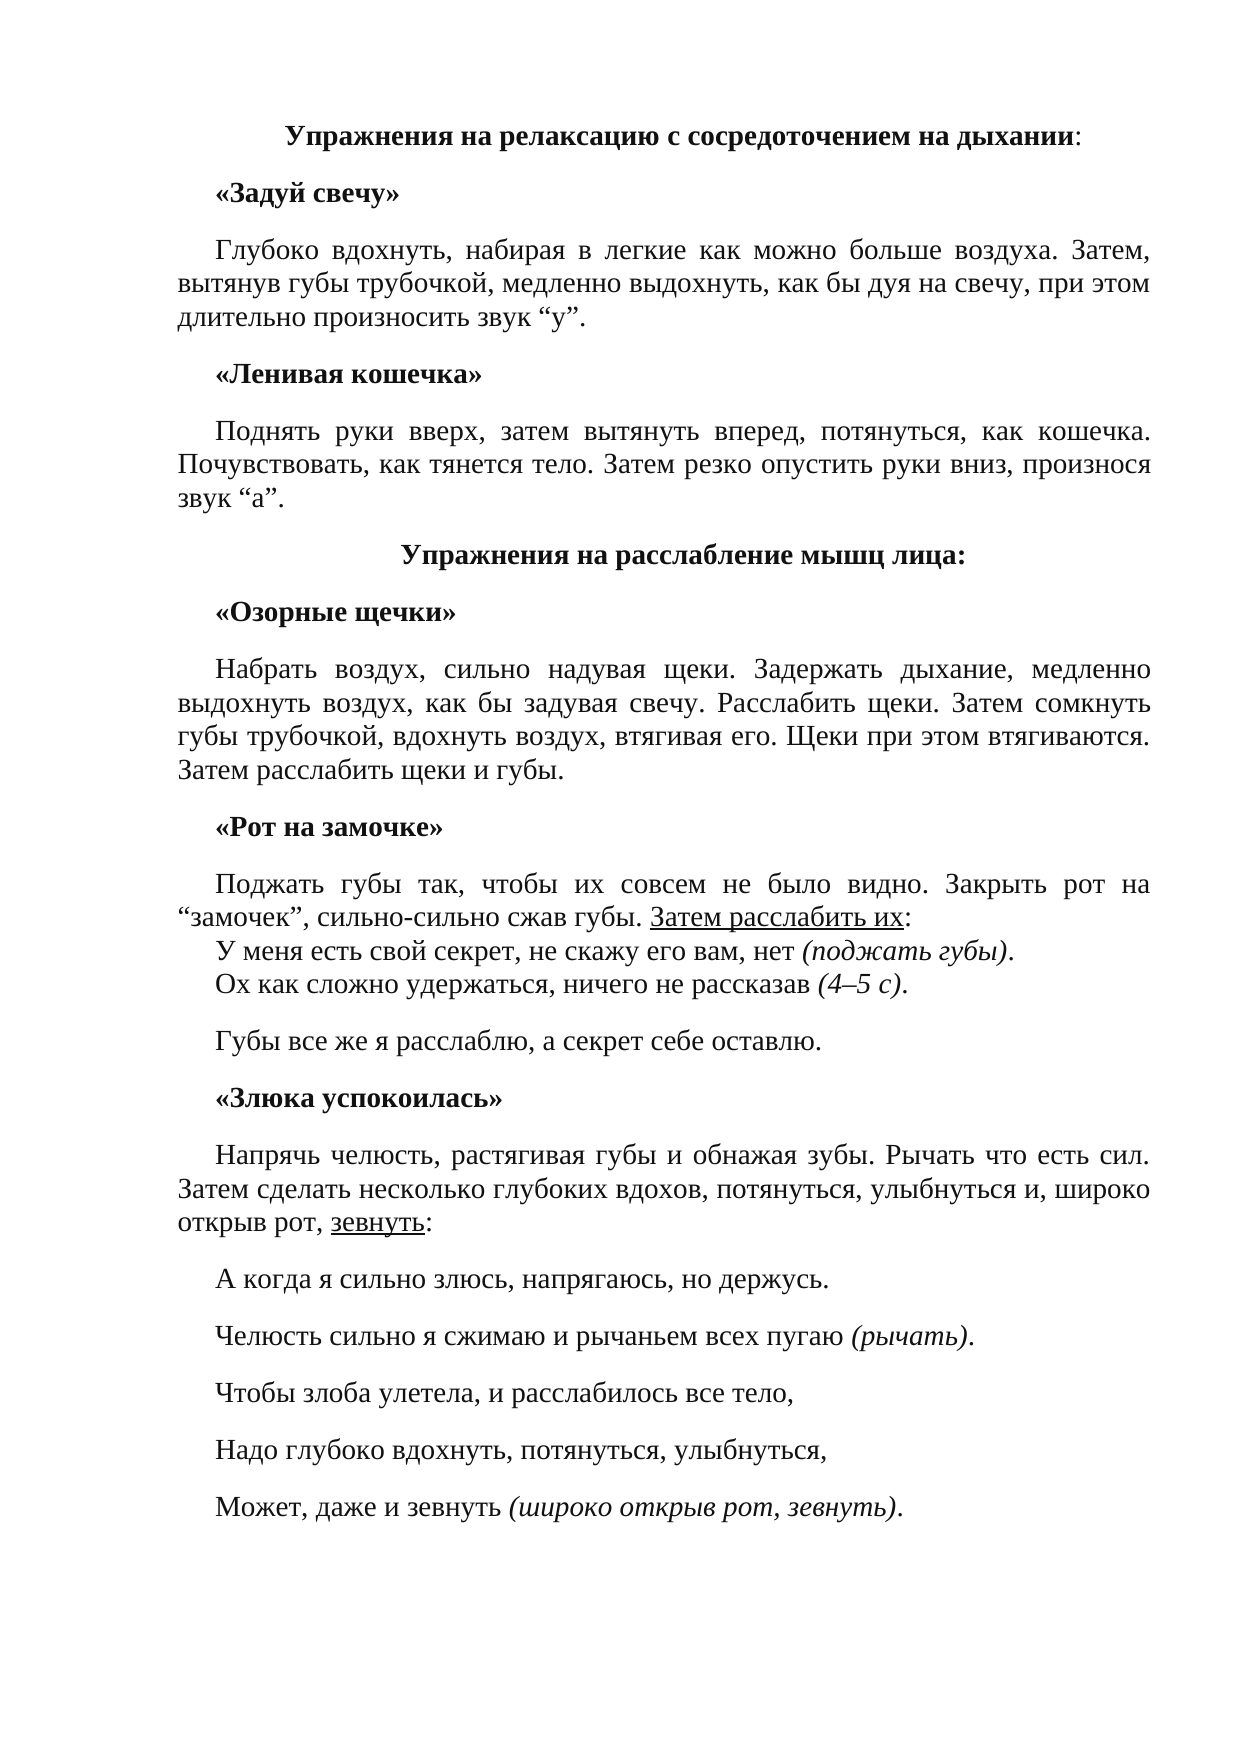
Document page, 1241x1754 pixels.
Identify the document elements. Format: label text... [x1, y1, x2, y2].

text Набрать воздух, сильно надувая щеки. Задержать дыхание, медленно выдохнуть воздух, как бы задувая свечу. Расслабить щеки. Затем сомкнуть губы трубочкой, вдохнуть воздух, втягивая его. Щеки при этом втягиваются. Затем расслабить щеки и губы. [177, 651, 1152, 785]
text Может, даже и зевнуть (широко открыв рот, зевнуть). [177, 1489, 1152, 1523]
text Поднять руки вверх, затем вытянуть вперед, потянуться, как кошечка. Почувствовать, как тянется тело. Затем резко опустить руки вниз, произнося звук “а”. [177, 413, 1152, 514]
text У меня есть свой секрет, не скажу его вам, нет (поджать губы). [177, 933, 1152, 966]
text Губы все же я расслаблю, а секрет себе оставлю. [177, 1023, 1152, 1057]
text Чтобы злоба улетела, и расслабилось все тело, [177, 1375, 1152, 1409]
text «Задуй свечу» [177, 175, 1152, 209]
text Напрячь челюсть, растягивая губы и обнажая зубы. Рычать что есть сил. Затем сделать несколько глубоких вдохов, потянуться, улыбнуться и, широко открыв рот, зевнуть: [177, 1137, 1152, 1238]
text Глубоко вдохнуть, набирая в легкие как можно больше воздуха. Затем, вытянув губы трубочкой, медленно выдохнуть, как бы дуя на свечу, при этом длительно произносить звук “у”. [177, 232, 1152, 333]
text Челюсть сильно я сжимаю и рычаньем всех пугаю (рычать). [177, 1318, 1152, 1352]
text Упражнения на расслабление мышц лица: [177, 537, 1152, 571]
text Надо глубоко вдохнуть, потянуться, улыбнуться, [177, 1432, 1152, 1466]
text А когда я сильно злюсь, напрягаюсь, но держусь. [177, 1261, 1152, 1295]
text «Озорные щечки» [177, 594, 1152, 628]
text Ох как сложно удержаться, ничего не рассказав (4–5 с). [177, 966, 1152, 1000]
text Поджать губы так, чтобы их совсем не было видно. Закрыть рот на “замочек”, сильно-сильно сжав губы. Затем расслабить их: [177, 866, 1152, 933]
text Упражнения на релаксацию с сосредоточением на дыхании: [177, 118, 1152, 152]
text «Злюка успокоилась» [177, 1080, 1152, 1114]
text «Рот на замочке» [177, 809, 1152, 842]
text «Ленивая кошечка» [177, 356, 1152, 390]
